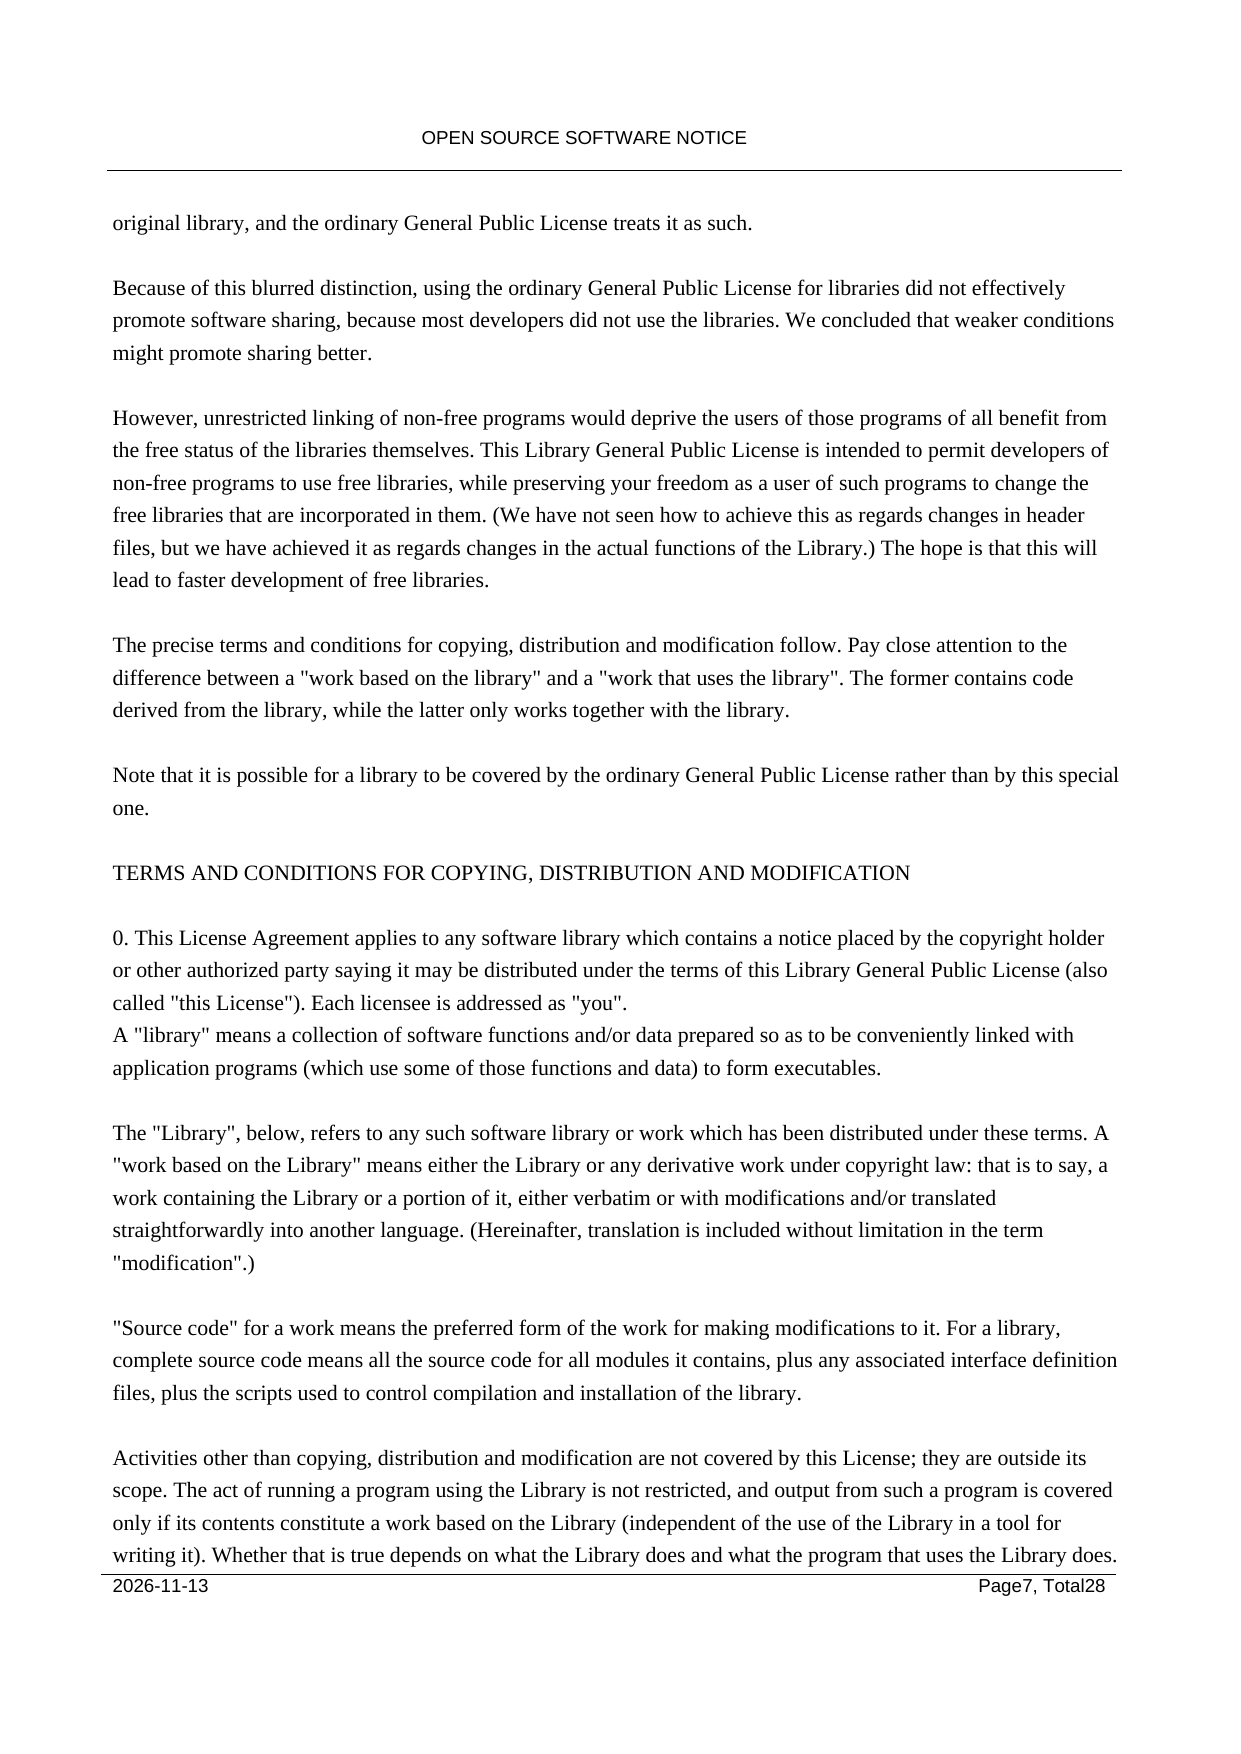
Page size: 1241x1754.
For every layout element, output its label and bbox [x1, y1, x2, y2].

text [112, 206, 1128, 1571]
